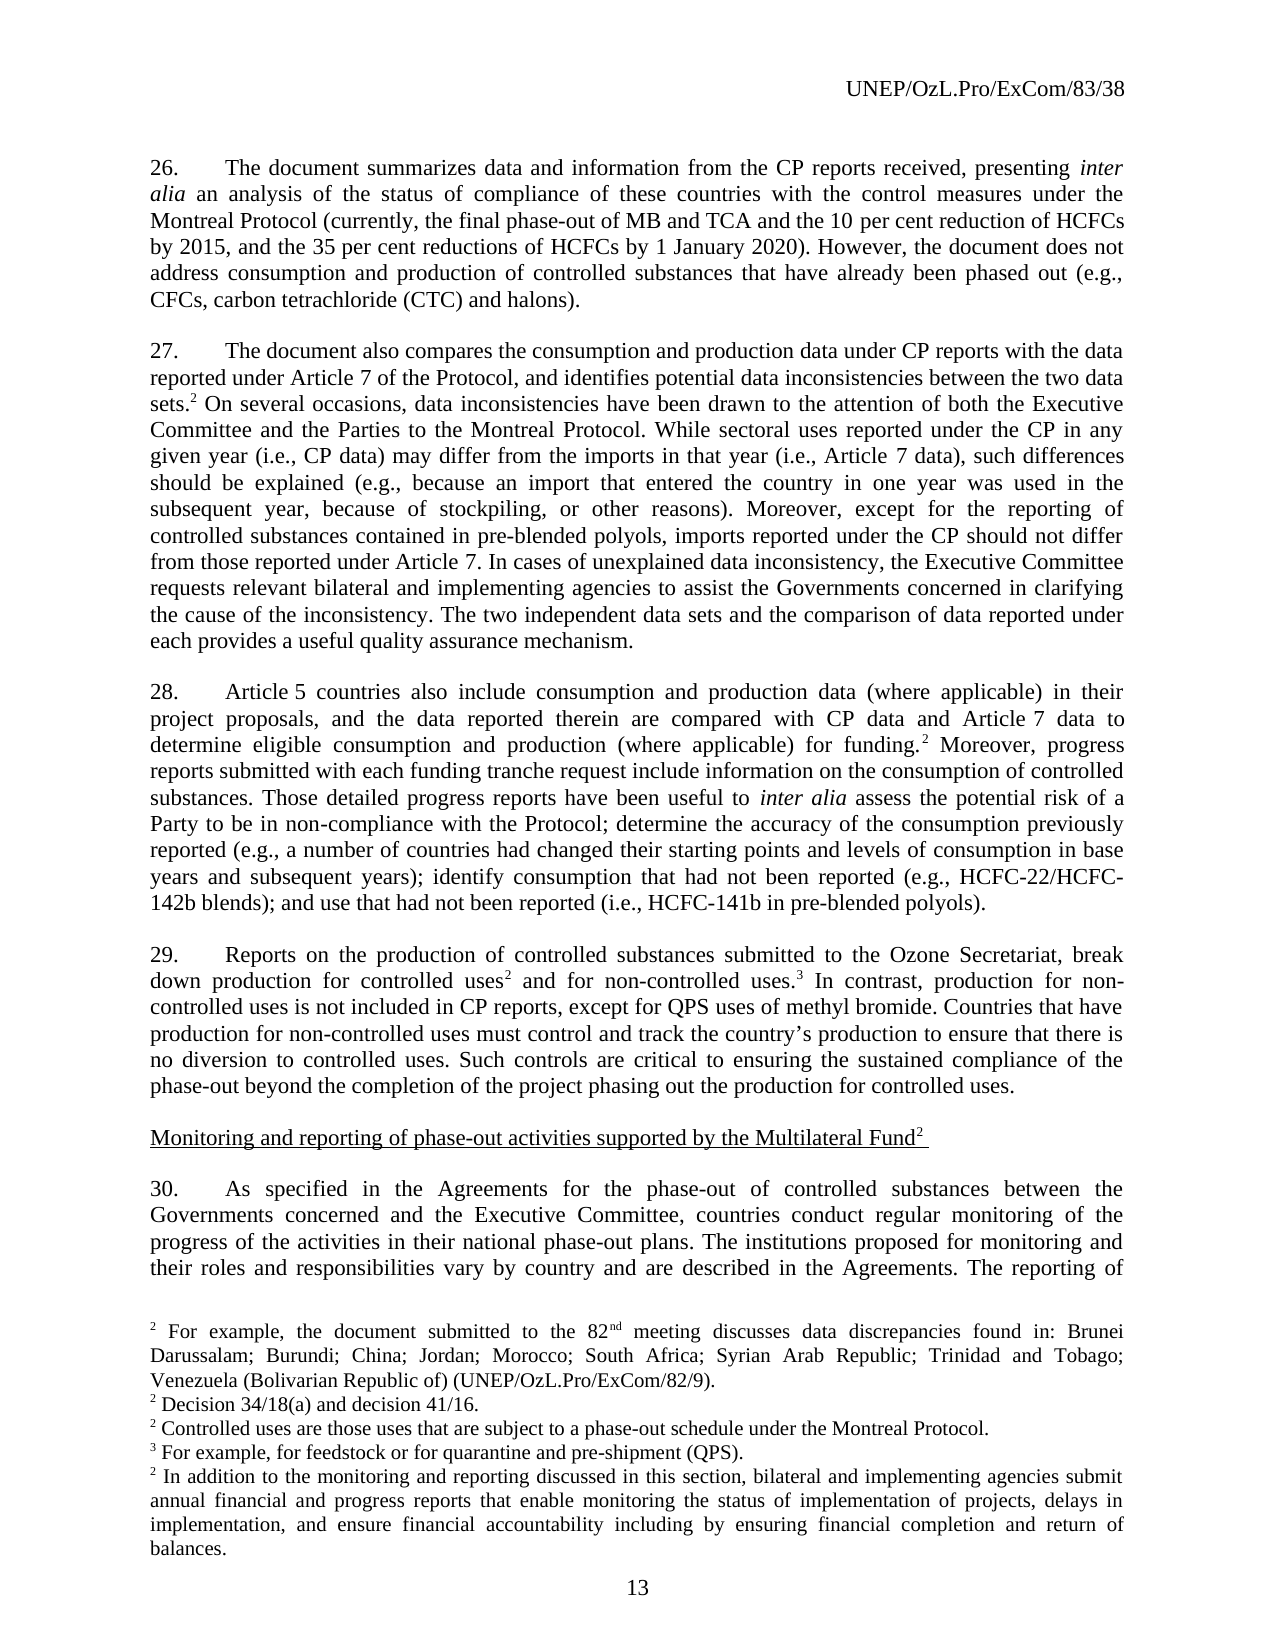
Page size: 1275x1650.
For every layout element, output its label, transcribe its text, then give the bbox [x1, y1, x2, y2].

subtitle Reports on the production of controlled substances submitted to the Ozone Secretariat, break down production for controlled uses and for non-controlled uses. In contrast, production for non-controlled uses is not included in CP reports, except for QPS uses of methyl bromide. Countries that have production for non-controlled uses must control and track the country’s production to ensure that there is no diversion to controlled uses. Such controls are critical to ensuring the sustained compliance of the phase-out beyond the completion of the project phasing out the production for controlled uses. [150, 941, 1125, 1099]
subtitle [150, 1175, 1125, 1281]
subtitle Article 5 countries also include consumption and production data (where applicable) in their project proposals, and the data reported therein are compared with CP data and Article 7 data to determine eligible consumption and production (where applicable) for funding. Moreover, progress reports submitted with each funding tranche request include information on the consumption of controlled substances. Those detailed progress reports have been useful to inter alia assess the potential risk of a Party to be in non-compliance with the Protocol; determine the accuracy of the consumption previously reported (e.g., a number of countries had changed their starting points and levels of consumption in base years and subsequent years); identify consumption that had not been reported (e.g., HCFC-22/HCFC-142b blends); and use that had not been reported (i.e., HCFC-141b in pre-blended polyols). [150, 678, 1125, 916]
subtitle The document summarizes data and information from the CP reports received, presenting inter alia an analysis of the status of compliance of these countries with the control measures under the Montreal Protocol (currently, the final phase-out of MB and TCA and the 10 per cent reduction of HCFCs by 2015, and the 35 per cent reductions of HCFCs by 1 January 2020). However, the document does not address consumption and production of controlled substances that have already been phased out (e.g., CFCs, carbon tetrachloride (CTC) and halons). [150, 154, 1125, 312]
subtitle Monitoring and reporting of phase-out activities supported by the Multilateral Fund [150, 1124, 1125, 1150]
subtitle The document also compares the consumption and production data under CP reports with the data reported under Article 7 of the Protocol, and identifies potential data inconsistencies between the two data sets. On several occasions, data inconsistencies have been drawn to the attention of both the Executive Committee and the Parties to the Montreal Protocol. While sectoral uses reported under the CP in any given year (i.e., CP data) may differ from the imports in that year (i.e., Article 7 data), such differences should be explained (e.g., because an import that entered the country in one year was used in the subsequent year, because of stockpiling, or other reasons). Moreover, except for the reporting of controlled substances contained in pre-blended polyols, imports reported under the CP should not differ from those reported under Article 7. In cases of unexplained data inconsistency, the Executive Committee requests relevant bilateral and implementing agencies to assist the Governments concerned in clarifying the cause of the inconsistency. The two independent data sets and the comparison of data reported under each provides a useful quality assurance mechanism. [150, 337, 1125, 653]
